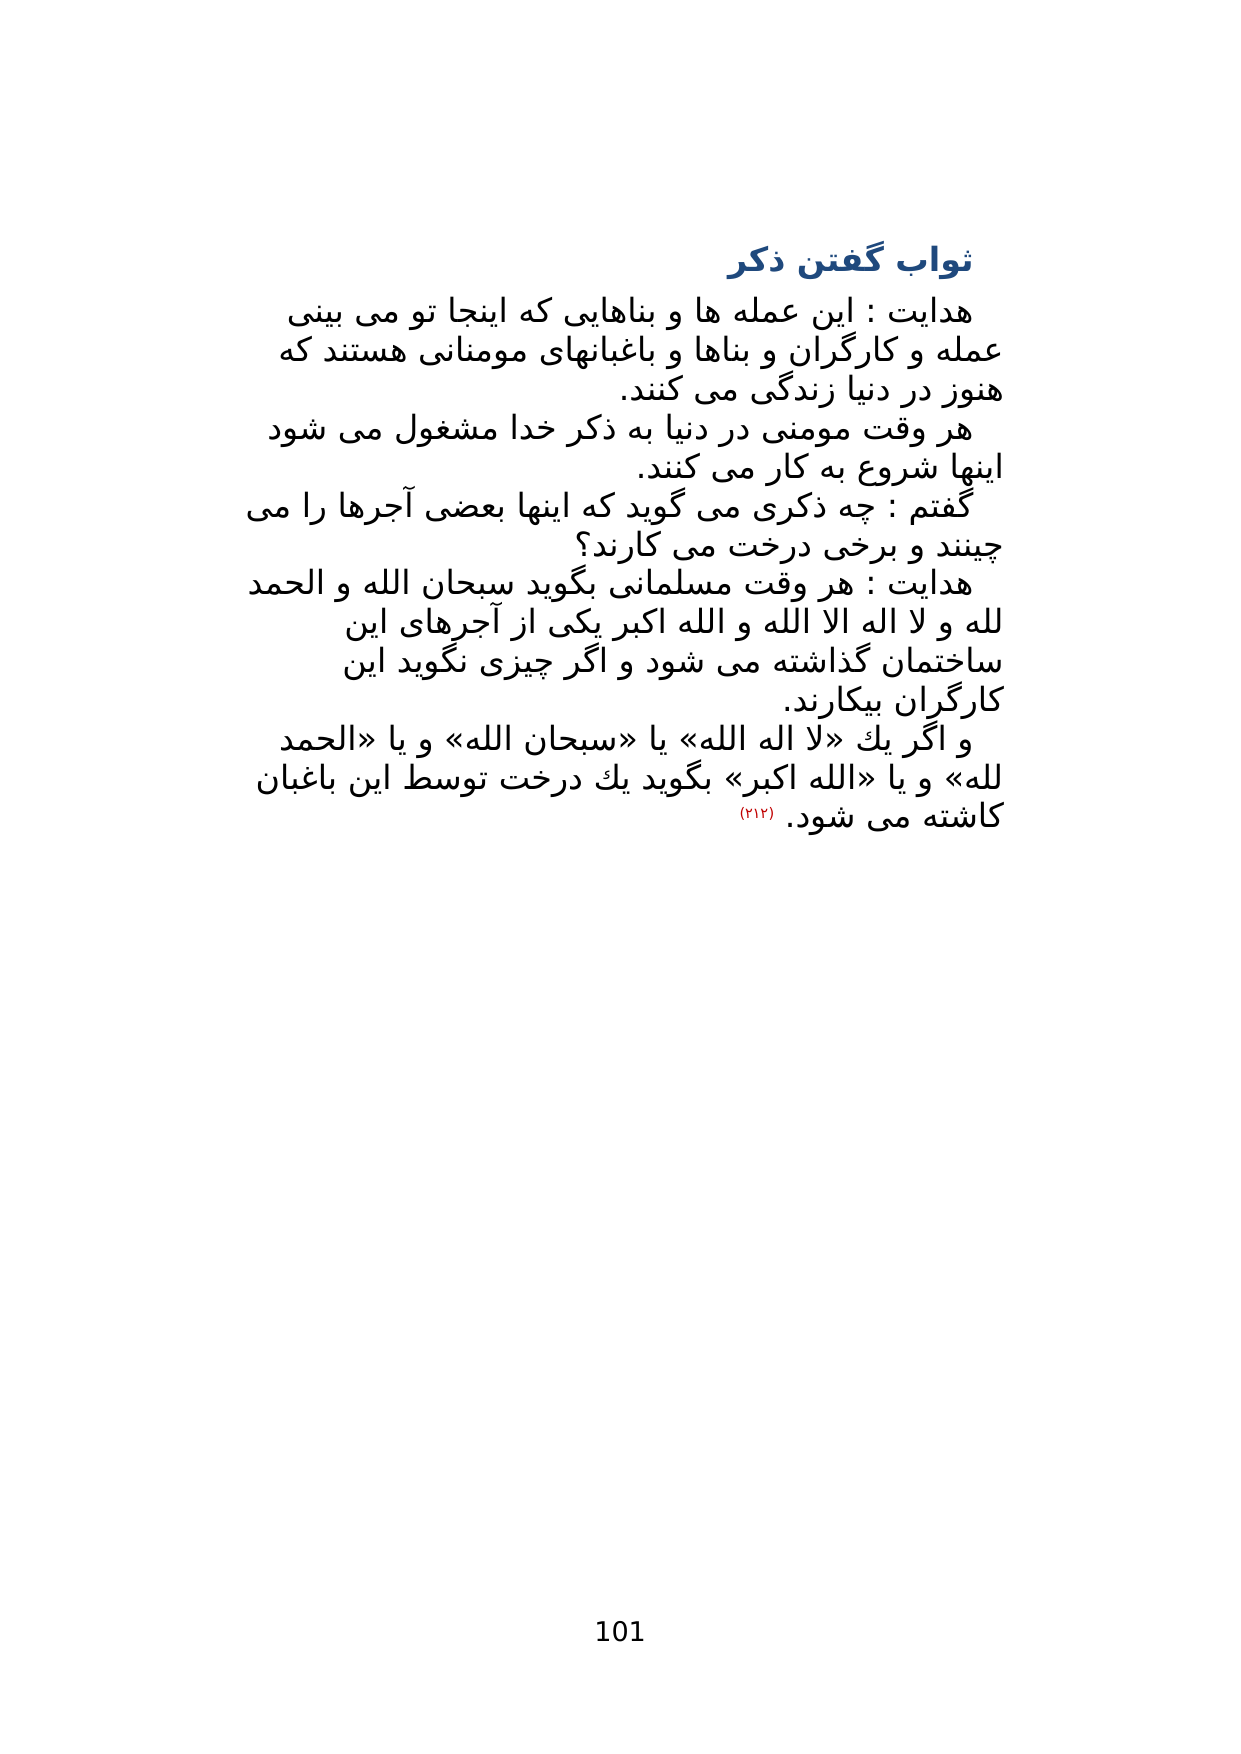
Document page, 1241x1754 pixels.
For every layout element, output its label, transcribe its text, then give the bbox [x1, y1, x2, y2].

text هدايت : اين عمله ها و بناهايى كه اينجا تو مى بينى عمله و كارگران و بناها و باغبانهاى مومنانى هستند كه هنوز در دنيا زندگى مى كنند. [236, 292, 1004, 408]
text گفتم : چه ذكرى مى گويد كه اينها بعضى آجرها را مى چينند و برخى درخت مى كارند؟ [236, 486, 1004, 564]
subtitle ثواب گفتن ذكر [236, 241, 1004, 279]
text و اگر يك «لا اله الله» يا «سبحان الله» و يا «الحمد لله» و يا «الله اكبر» بگويد يك درخت توسط اين باغبان كاشته مى شود. (٢١٢) [236, 719, 1004, 836]
text هر وقت مومنى در دنيا به ذكر خدا مشغول مى شود اينها شروع به كار مى كنند. [236, 408, 1004, 486]
text هدايت : هر وقت مسلمانى بگويد سبحان الله و الحمد لله و لا اله الا الله و الله اكبر يكى از آجرهاى اين ساختمان گذاشته مى شود و اگر چيزى نگويد اين كارگران بيكارند. [236, 564, 1004, 719]
